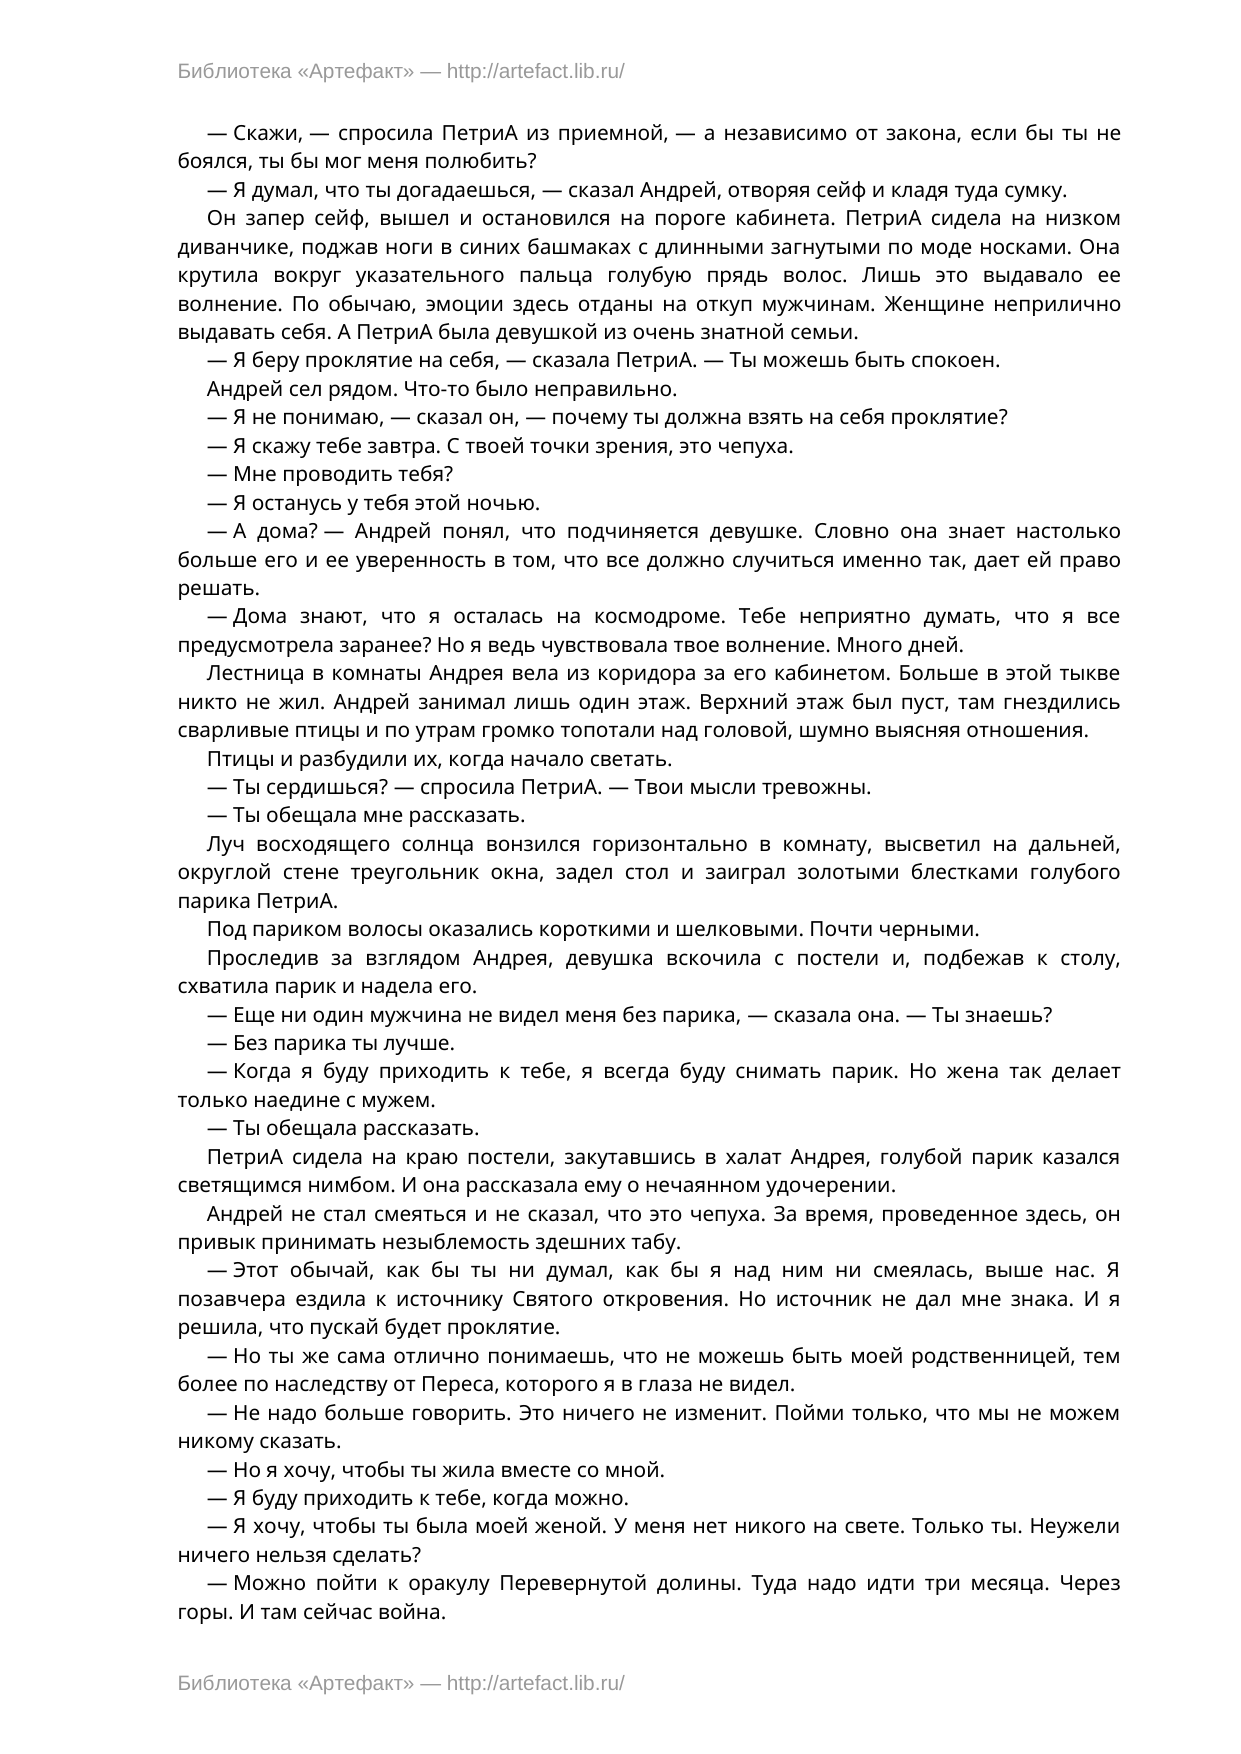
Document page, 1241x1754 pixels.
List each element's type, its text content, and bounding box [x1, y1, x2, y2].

text — Скажи, — спросила ПетриА из приемной, — а независимо от закона, если бы ты не боялся, ты бы мог меня полюбить? [177, 118, 1122, 175]
text — Я беру проклятие на себя, — сказала ПетриА. — Ты можешь быть спокоен. [177, 346, 1122, 374]
text — Я не понимаю, — сказал он, — почему ты должна взять на себя проклятие? [177, 402, 1122, 431]
text — Этот обычай, как бы ты ни думал, как бы я над ним ни смеялась, выше нас. Я позавчера ездила к источнику Святого откровения. Но источник не дал мне знака. И я решила, что пускай будет проклятие. [177, 1256, 1122, 1341]
text Лестница в комнаты Андрея вела из коридора за его кабинетом. Больше в этой тыкве никто не жил. Андрей занимал лишь один этаж. Верхний этаж был пуст, там гнездились сварливые птицы и по утрам громко топотали над головой, шумно выясняя отношения. [177, 658, 1122, 744]
text — Еще ни один мужчина не видел меня без парика, — сказала она. — Ты знаешь? [177, 1000, 1122, 1028]
text Под париком волосы оказались короткими и шелковыми. Почти черными. [177, 914, 1122, 943]
text — Дома знают, что я осталась на космодроме. Тебе неприятно думать, что я все предусмотрела заранее? Но я ведь чувствовала твое волнение. Много дней. [177, 602, 1122, 658]
text — Ты обещала рассказать. [177, 1113, 1122, 1142]
text Он запер сейф, вышел и остановился на пороге кабинета. ПетриА сидела на низком диванчике, поджав ноги в синих башмаках с длинными загнутыми по моде носками. Она крутила вокруг указательного пальца голубую прядь волос. Лишь это выдавало ее волнение. По обычаю, эмоции здесь отданы на откуп мужчинам. Женщине неприлично выдавать себя. А ПетриА была девушкой из очень знатной семьи. [177, 203, 1122, 346]
text Андрей сел рядом. Что-то было неправильно. [177, 374, 1122, 402]
text — Ты сердишься? — спросила ПетриА. — Твои мысли тревожны. [177, 772, 1122, 801]
text Луч восходящего солнца вонзился горизонтально в комнату, высветил на дальней, округлой стене треугольник окна, задел стол и заиграл золотыми блестками голубого парика ПетриА. [177, 829, 1122, 914]
text — Я останусь у тебя этой ночью. [177, 488, 1122, 516]
text — Мне проводить тебя? [177, 459, 1122, 488]
text — Можно пойти к оракулу Перевернутой долины. Туда надо идти три месяца. Через горы. И там сейчас война. [177, 1568, 1122, 1625]
text — Ты обещала мне рассказать. [177, 801, 1122, 829]
text ПетриА сидела на краю постели, закутавшись в халат Андрея, голубой парик казался светящимся нимбом. И она рассказала ему о нечаянном удочерении. [177, 1142, 1122, 1199]
text — Я скажу тебе завтра. С твоей точки зрения, это чепуха. [177, 431, 1122, 459]
text — Но ты же сама отлично понимаешь, что не можешь быть моей родственницей, тем более по наследству от Переса, которого я в глаза не видел. [177, 1341, 1122, 1398]
text Птицы и разбудили их, когда начало светать. [177, 744, 1122, 772]
text — Я буду приходить к тебе, когда можно. [177, 1483, 1122, 1512]
text — Когда я буду приходить к тебе, я всегда буду снимать парик. Но жена так делает только наедине с мужем. [177, 1057, 1122, 1113]
text — Я хочу, чтобы ты была моей женой. У меня нет никого на свете. Только ты. Неужели ничего нельзя сделать? [177, 1512, 1122, 1568]
text Андрей не стал смеяться и не сказал, что это чепуха. За время, проведенное здесь, он привык принимать незыблемость здешних табу. [177, 1199, 1122, 1256]
text Проследив за взглядом Андрея, девушка вскочила с постели и, подбежав к столу, схватила парик и надела его. [177, 943, 1122, 1000]
text — Не надо больше говорить. Это ничего не изменит. Пойми только, что мы не можем никому сказать. [177, 1398, 1122, 1455]
text — Я думал, что ты догадаешься, — сказал Андрей, отворяя сейф и кладя туда сумку. [177, 175, 1122, 203]
text — А дома? — Андрей понял, что подчиняется девушке. Словно она знает настолько больше его и ее уверенность в том, что все должно случиться именно так, дает ей право решать. [177, 516, 1122, 602]
text — Но я хочу, чтобы ты жила вместе со мной. [177, 1455, 1122, 1483]
text — Без парика ты лучше. [177, 1028, 1122, 1057]
